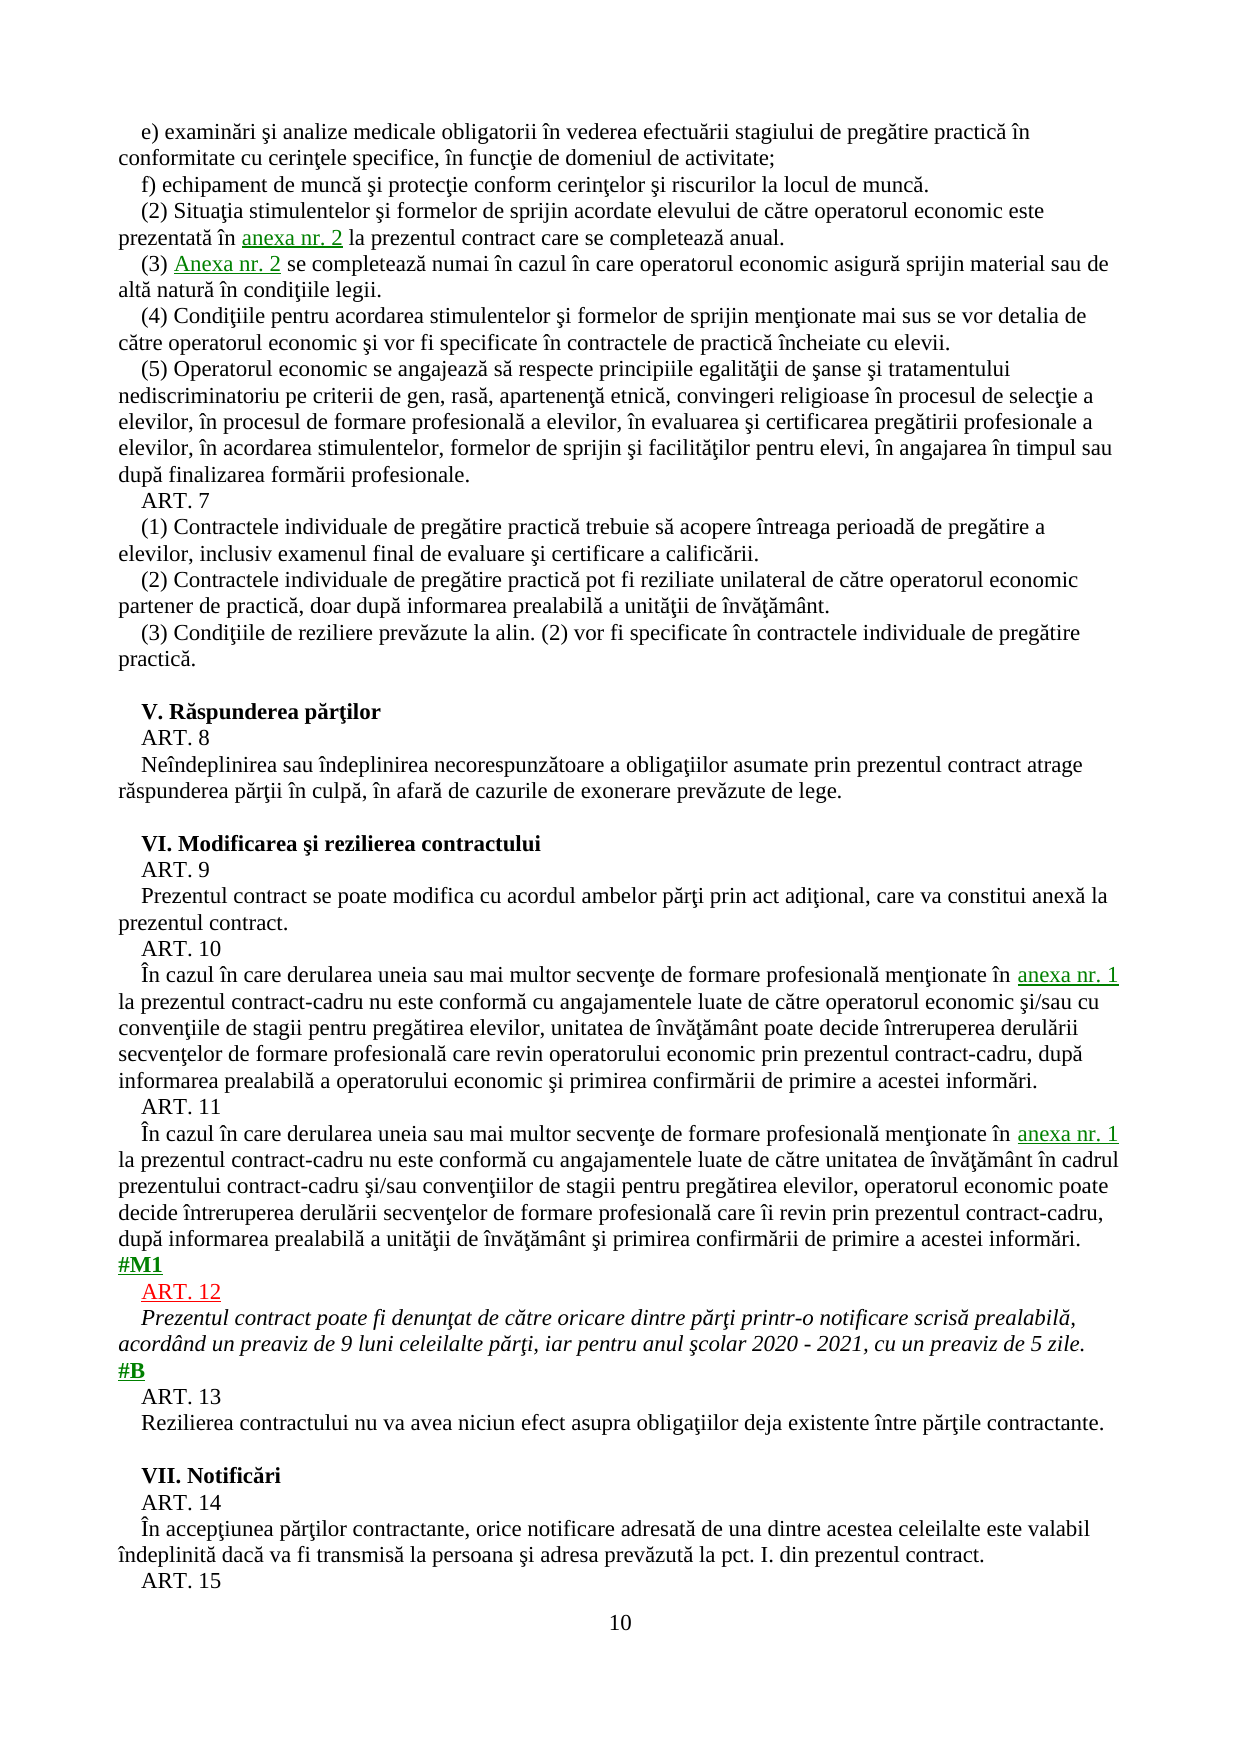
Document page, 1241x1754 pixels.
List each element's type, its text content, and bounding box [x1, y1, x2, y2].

text ART. 13 [118, 1383, 1122, 1409]
text f) echipament de muncă şi protecţie conform cerinţelor şi riscurilor la locul de muncă. [118, 171, 1122, 197]
text (3) Condiţiile de reziliere prevăzute la alin. (2) vor fi specificate în contractele individuale de pregătire practică. [118, 619, 1122, 672]
text ART. 14 [118, 1488, 1122, 1515]
text V. Răspunderea părţilor [118, 698, 1122, 724]
text Prezentul contract se poate modifica cu acordul ambelor părţi prin act adiţional, care va constitui anexă la prezentul contract. [118, 882, 1122, 935]
text În cazul în care derularea uneia sau mai multor secvenţe de formare profesională menţionate în anexa nr. 1 la prezentul contract-cadru nu este conformă cu angajamentele luate de către unitatea de învăţământ în cadrul prezentului contract-cadru şi/sau convenţiilor de stagii pentru pregătirea elevilor, operatorul economic poate decide întreruperea derulării secvenţelor de formare profesională care îi revin prin prezentul contract-cadru, după informarea prealabilă a unităţii de învăţământ şi primirea confirmării de primire a acestei informări. [118, 1119, 1122, 1251]
text #M1 [118, 1251, 1122, 1278]
text În cazul în care derularea uneia sau mai multor secvenţe de formare profesională menţionate în anexa nr. 1 la prezentul contract-cadru nu este conformă cu angajamentele luate de către operatorul economic şi/sau cu convenţiile de stagii pentru pregătirea elevilor, unitatea de învăţământ poate decide întreruperea derulării secvenţelor de formare profesională care revin operatorului economic prin prezentul contract-cadru, după informarea prealabilă a operatorului economic şi primirea confirmării de primire a acestei informări. [118, 961, 1122, 1093]
text ART. 11 [118, 1093, 1122, 1119]
text VII. Notificări [118, 1462, 1122, 1488]
text (2) Contractele individuale de pregătire practică pot fi reziliate unilateral de către operatorul economic partener de practică, doar după informarea prealabilă a unităţii de învăţământ. [118, 566, 1122, 619]
text VI. Modificarea şi rezilierea contractului [118, 830, 1122, 856]
text În accepţiunea părţilor contractante, orice notificare adresată de una dintre acestea celeilalte este valabil îndeplinită dacă va fi transmisă la persoana şi adresa prevăzută la pct. I. din prezentul contract. [118, 1515, 1122, 1568]
text ART. 7 [118, 487, 1122, 513]
text ART. 9 [118, 856, 1122, 882]
text Neîndeplinirea sau îndeplinirea necorespunzătoare a obligaţiilor asumate prin prezentul contract atrage răspunderea părţii în culpă, în afară de cazurile de exonerare prevăzute de lege. [118, 751, 1122, 803]
text (5) Operatorul economic se angajează să respecte principiile egalităţii de şanse şi tratamentului nediscriminatoriu pe criterii de gen, rasă, apartenenţă etnică, convingeri religioase în procesul de selecţie a elevilor, în procesul de formare profesională a elevilor, în evaluarea şi certificarea pregătirii profesionale a elevilor, în acordarea stimulentelor, formelor de sprijin şi facilităţilor pentru elevi, în angajarea în timpul sau după finalizarea formării profesionale. [118, 355, 1122, 487]
text e) examinări şi analize medicale obligatorii în vederea efectuării stagiului de pregătire practică în conformitate cu cerinţele specifice, în funcţie de domeniul de activitate; [118, 118, 1122, 171]
text (4) Condiţiile pentru acordarea stimulentelor şi formelor de sprijin menţionate mai sus se vor detalia de către operatorul economic şi vor fi specificate în contractele de practică încheiate cu elevii. [118, 303, 1122, 355]
text ART. 8 [118, 724, 1122, 751]
text ART. 10 [118, 935, 1122, 961]
text (1) Contractele individuale de pregătire practică trebuie să acopere întreaga perioadă de pregătire a elevilor, inclusiv examenul final de evaluare şi certificare a calificării. [118, 513, 1122, 566]
text (3) Anexa nr. 2 se completează numai în cazul în care operatorul economic asigură sprijin material sau de altă natură în condiţiile legii. [118, 250, 1122, 303]
text (2) Situaţia stimulentelor şi formelor de sprijin acordate elevului de către operatorul economic este prezentată în anexa nr. 2 la prezentul contract care se completează anual. [118, 197, 1122, 250]
text Prezentul contract poate fi denunţat de către oricare dintre părţi printr-o notificare scrisă prealabilă, acordând un preaviz de 9 luni celeilalte părţi, iar pentru anul şcolar 2020 - 2021, cu un preaviz de 5 zile. [118, 1304, 1122, 1357]
text Rezilierea contractului nu va avea niciun efect asupra obligaţiilor deja existente între părţile contractante. [118, 1409, 1122, 1436]
text ART. 15 [118, 1568, 1122, 1594]
text ART. 12 [118, 1278, 1122, 1304]
text #B [118, 1357, 1122, 1383]
